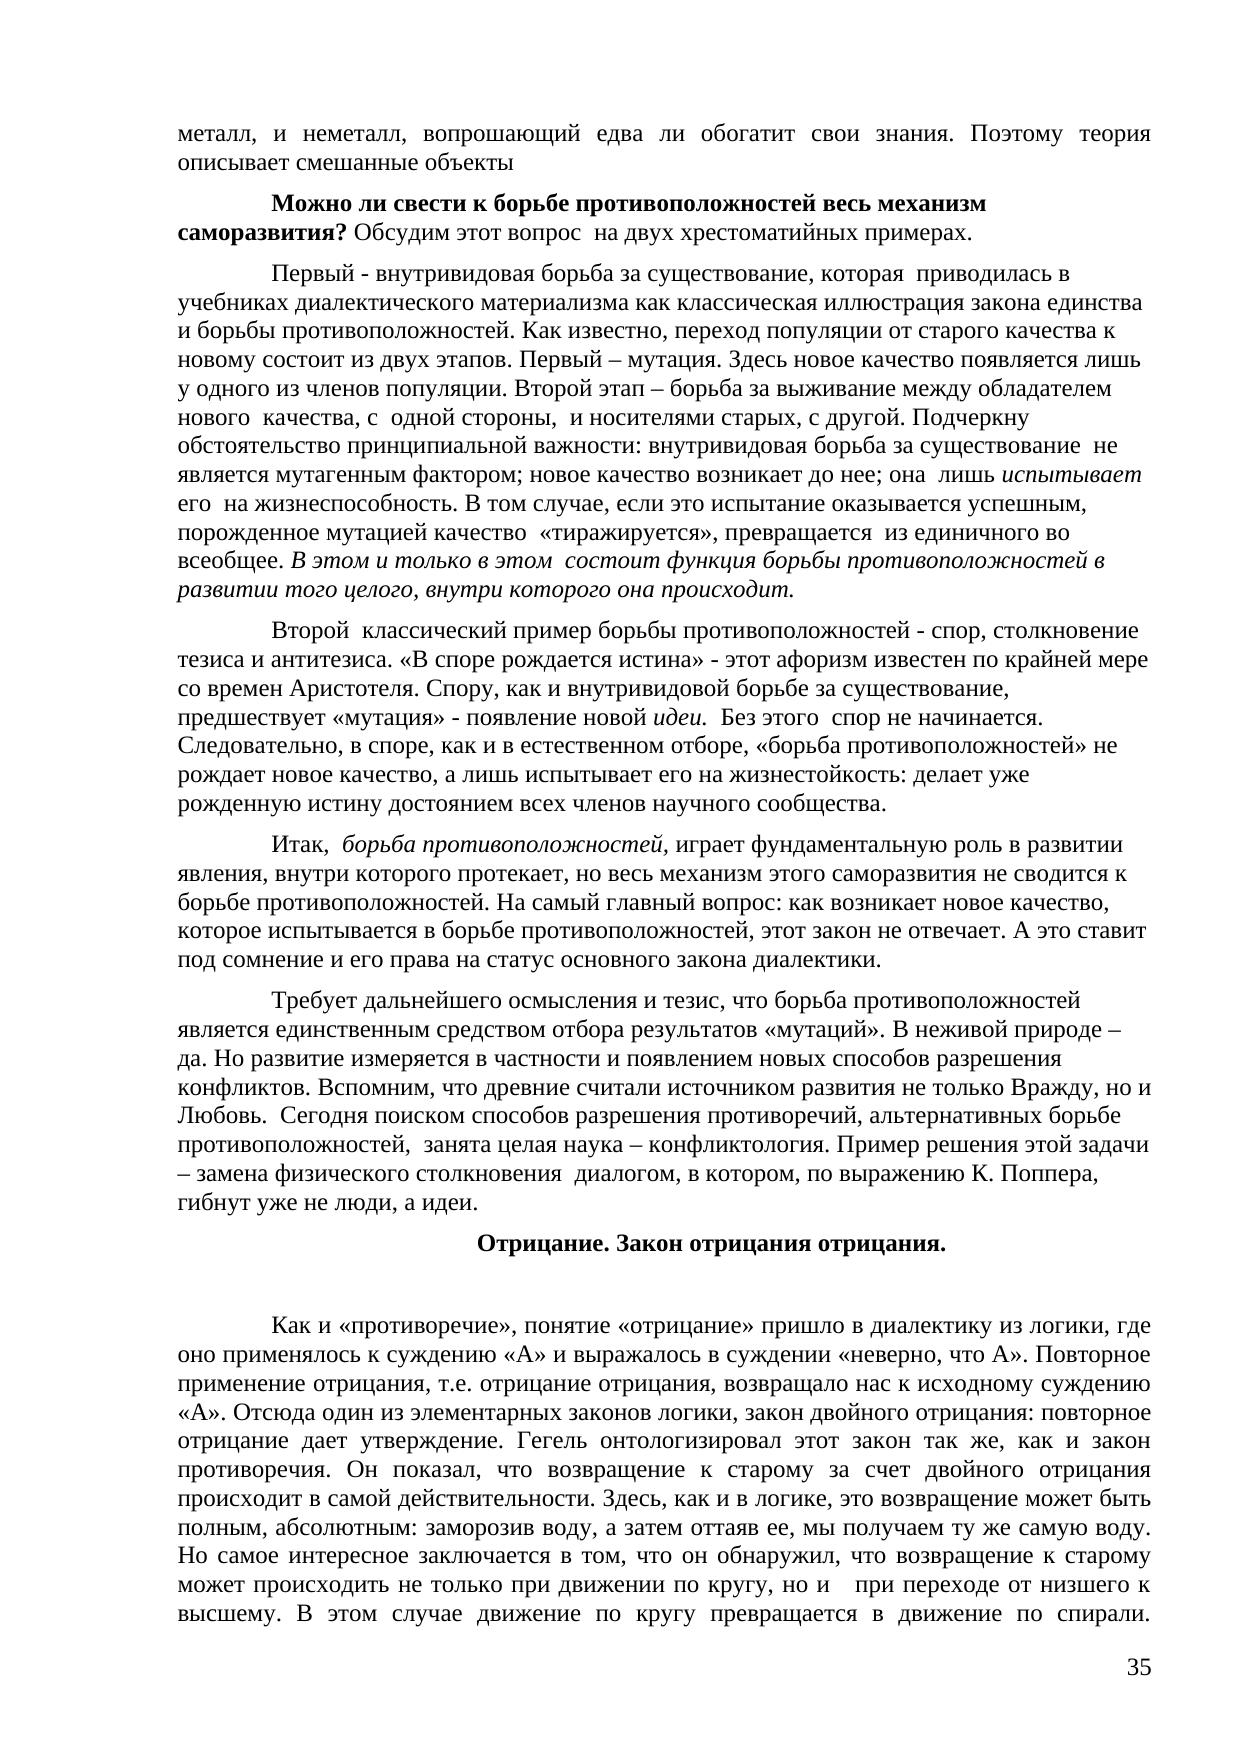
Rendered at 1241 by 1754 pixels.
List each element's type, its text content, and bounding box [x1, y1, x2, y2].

text Первый - внутривидовая борьба за существование, которая приводилась в учебниках диалектического материализма как классическая иллюстрация закона единства и борьбы противоположностей. Как известно, переход популяции от старого качества к новому состоит из двух этапов. Первый – мутация. Здесь новое качество появляется лишь у одного из членов популяции. Второй этап – борьба за выживание между обладателем нового качества, с одной стороны, и носителями старых, с другой. Подчеркну обстоятельство принципиальной важности: внутривидовая борьба за существование не является мутагенным фактором; новое качество возникает до нее; она лишь испытывает его на жизнеспособность. В том случае, если это испытание оказывается успешным, порожденное мутацией качество «тиражируется», превращается из единичного во всеобщее. В этом и только в этом состоит функция борьбы противоположностей в развитии того целого, внутри которого она происходит. [177, 258, 1152, 603]
text Итак, борьба противоположностей, играет фундаментальную роль в развитии явления, внутри которого протекает, но весь механизм этого саморазвития не сводится к борьбе противоположностей. На самый главный вопрос: как возникает новое качество, которое испытывается в борьбе противоположностей, этот закон не отвечает. А это ставит под сомнение и его права на статус основного закона диалектики. [177, 829, 1152, 973]
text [177, 118, 1152, 176]
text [177, 1311, 1152, 1627]
text Второй классический пример борьбы противоположностей - спор, столкновение тезиса и антитезиса. «В споре рождается истина» - этот афоризм известен по крайней мере со времен Аристотеля. Спору, как и внутривидовой борьбе за существование, предшествует «мутация» - появление новой идеи. Без этого спор не начинается. Следовательно, в споре, как и в естественном отборе, «борьба противоположностей» не рождает новое качество, а лишь испытывает его на жизнестойкость: делает уже рожденную истину достоянием всех членов научного сообщества. [177, 616, 1152, 817]
text Можно ли свести к борьбе противоположностей весь механизм саморазвития? Обсудим этот вопрос на двух хрестоматийных примерах. [177, 188, 1152, 246]
text Требует дальнейшего осмысления и тезис, что борьба противоположностей является единственным средством отбора результатов «мутаций». В неживой природе – да. Но развитие измеряется в частности и появлением новых способов разрешения конфликтов. Вспомним, что древние считали источником развития не только Вражду, но и Любовь. Сегодня поиском способов разрешения противоречий, альтернативных борьбе противоположностей, занята целая наука – конфликтология. Пример решения этой задачи – замена физического столкновения диалогом, в котором, по выражению К. Поппера, гибнут уже не люди, а идеи. [177, 986, 1152, 1216]
text Отрицание. Закон отрицания отрицания. [177, 1228, 1152, 1257]
